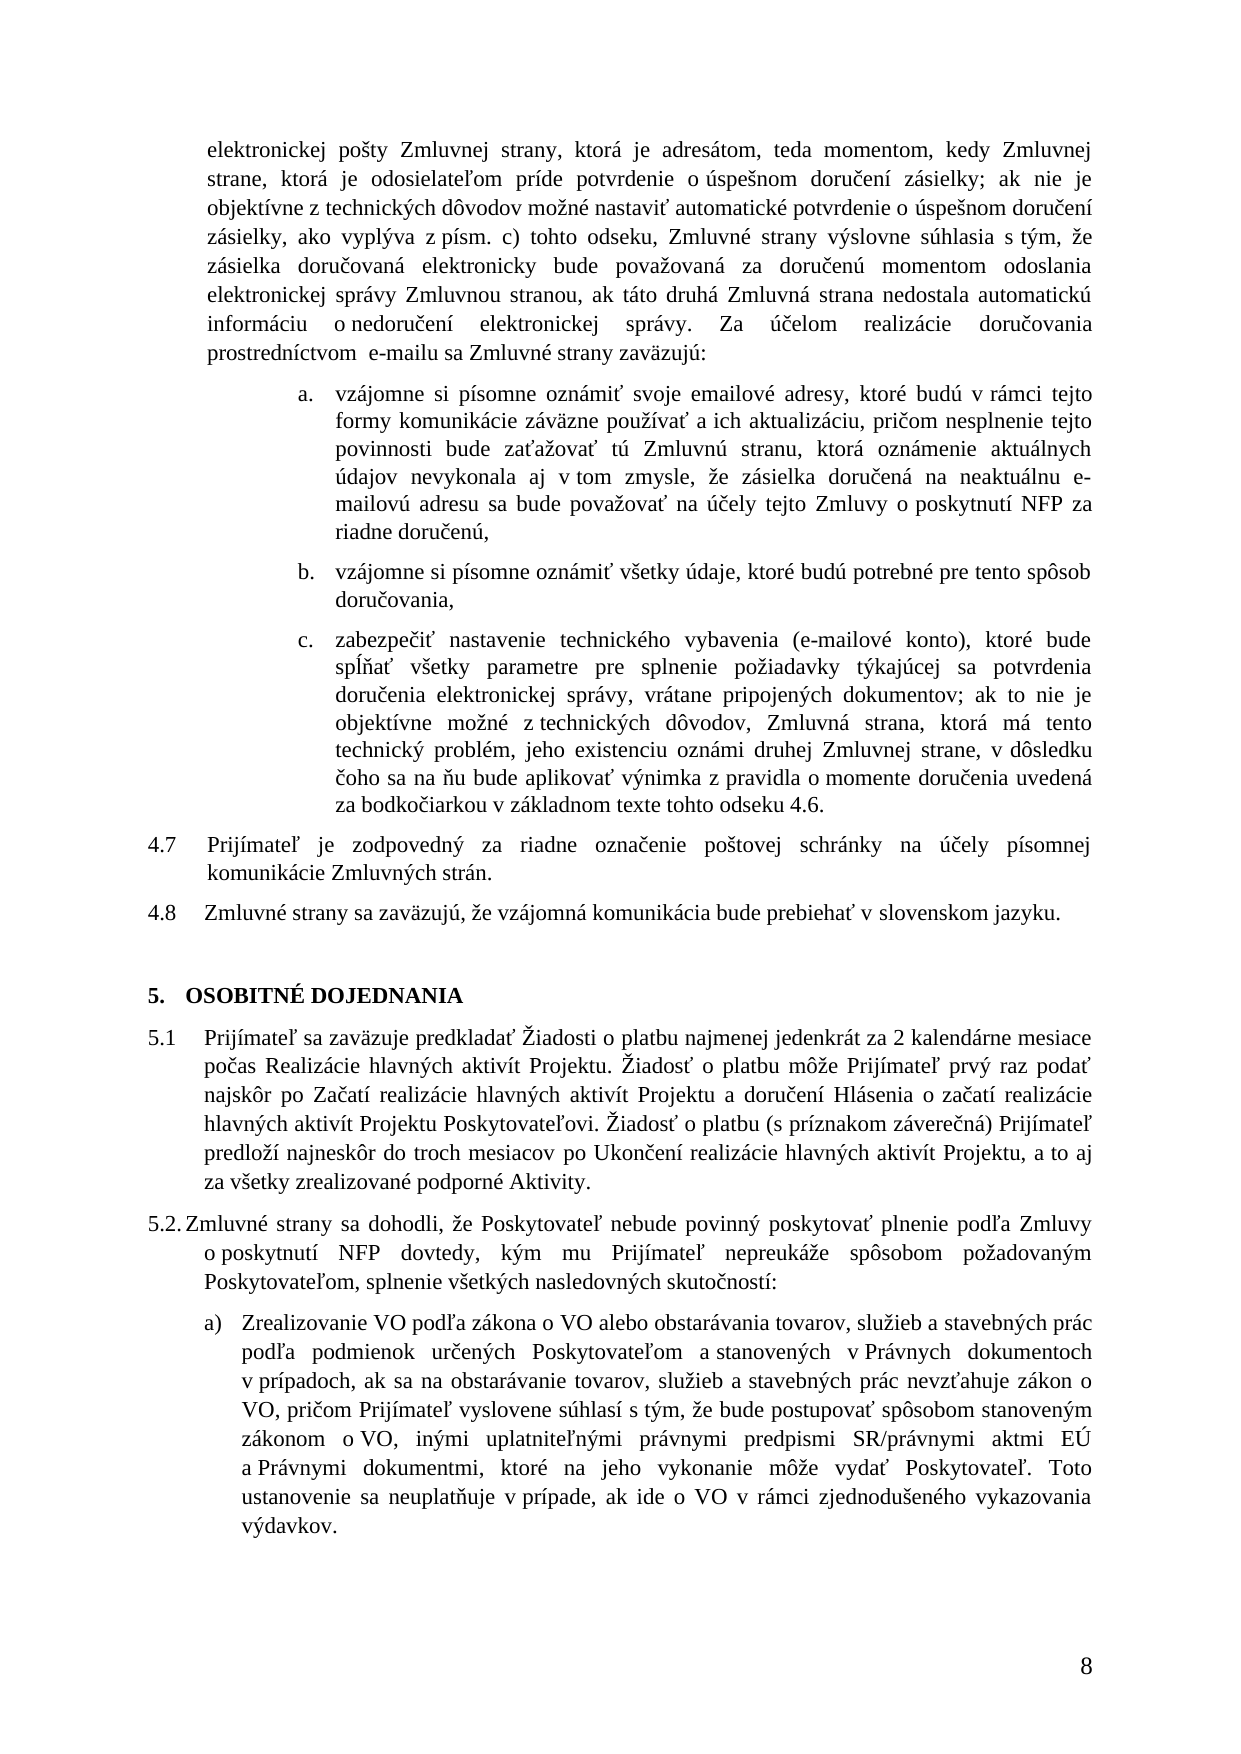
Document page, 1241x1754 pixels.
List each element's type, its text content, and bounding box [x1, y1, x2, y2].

subtitle OSOBITNÉ DOJEDNANIA [148, 982, 1092, 1008]
text 4.7 Prijímateľ je zodpovedný za riadne označenie poštovej schránky na účely písomnej komunikácie Zmluvných strán. [148, 832, 1092, 886]
list Zrealizovanie VO podľa zákona o VO alebo obstarávania tovarov, služieb a stavebných prác podľa podmienok určených Poskytovateľom a stanovených v Právnych dokumentoch v prípadoch, ak sa na obstarávanie tovarov, služieb a stavebných prác nevzťahuje zákon o VO, pričom Prijímateľ vyslovene súhlasí s tým, že bude postupovať spôsobom stanoveným zákonom o VO, inými uplatniteľnými právnymi predpismi SR/právnymi aktmi EÚ a Právnymi dokumentmi, ktoré na jeho vykonanie môže vydať Poskytovateľ. Toto ustanovenie sa neuplatňuje v prípade, ak ide o VO v rámci zjednodušeného vykazovania výdavkov. [204, 1309, 1092, 1538]
list Zmluvné strany sa dohodli, že Poskytovateľ nebude povinný poskytovať plnenie podľa Zmluvy o poskytnutí NFP dovtedy, kým mu Prijímateľ nepreukáže spôsobom požadovaným Poskytovateľom, splnenie všetkých nasledovných skutočností: [148, 1210, 1092, 1294]
text 4.8 Zmluvné strany sa zaväzujú, že vzájomná komunikácia bude prebiehať v slovenskom jazyku. [148, 899, 1092, 926]
list vzájomne si písomne oznámiť svoje emailové adresy, ktoré budú v rámci tejto formy komunikácie záväzne používať a ich aktualizáciu, pričom nesplnenie tejto povinnosti bude zaťažovať tú Zmluvnú stranu, ktorá oznámenie aktuálnych údajov nevykonala aj v tom zmysle, že zásielka doručená na neaktuálnu e-mailovú adresu sa bude považovať na účely tejto Zmluvy o poskytnutí NFP za riadne doručenú, [298, 380, 1092, 544]
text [148, 136, 1092, 365]
text 5.1 Prijímateľ sa zaväzuje predkladať Žiadosti o platbu najmenej jedenkrát za 2 kalendárne mesiace počas Realizácie hlavných aktivít Projektu. Žiadosť o platbu môže Prijímateľ prvý raz podať najskôr po Začatí realizácie hlavných aktivít Projektu a doručení Hlásenia o začatí realizácie hlavných aktivít Projektu Poskytovateľovi. Žiadosť o platbu (s príznakom záverečná) Prijímateľ predloží najneskôr do troch mesiacov po Ukončení realizácie hlavných aktivít Projektu, a to aj za všetky zrealizované podporné Aktivity. [148, 1024, 1092, 1195]
list vzájomne si písomne oznámiť všetky údaje, ktoré budú potrebné pre tento spôsob doručovania, [298, 558, 1092, 612]
list zabezpečiť nastavenie technického vybavenia (e-mailové konto), ktoré bude spĺňať všetky parametre pre splnenie požiadavky týkajúcej sa potvrdenia doručenia elektronickej správy, vrátane pripojených dokumentov; ak to nie je objektívne možné z technických dôvodov, Zmluvná strana, ktorá má tento technický problém, jeho existenciu oznámi druhej Zmluvnej strane, v dôsledku čoho sa na ňu bude aplikovať výnimka z pravidla o momente doručenia uvedená za bodkočiarkou v základnom texte tohto odseku 4.6. [298, 626, 1092, 818]
